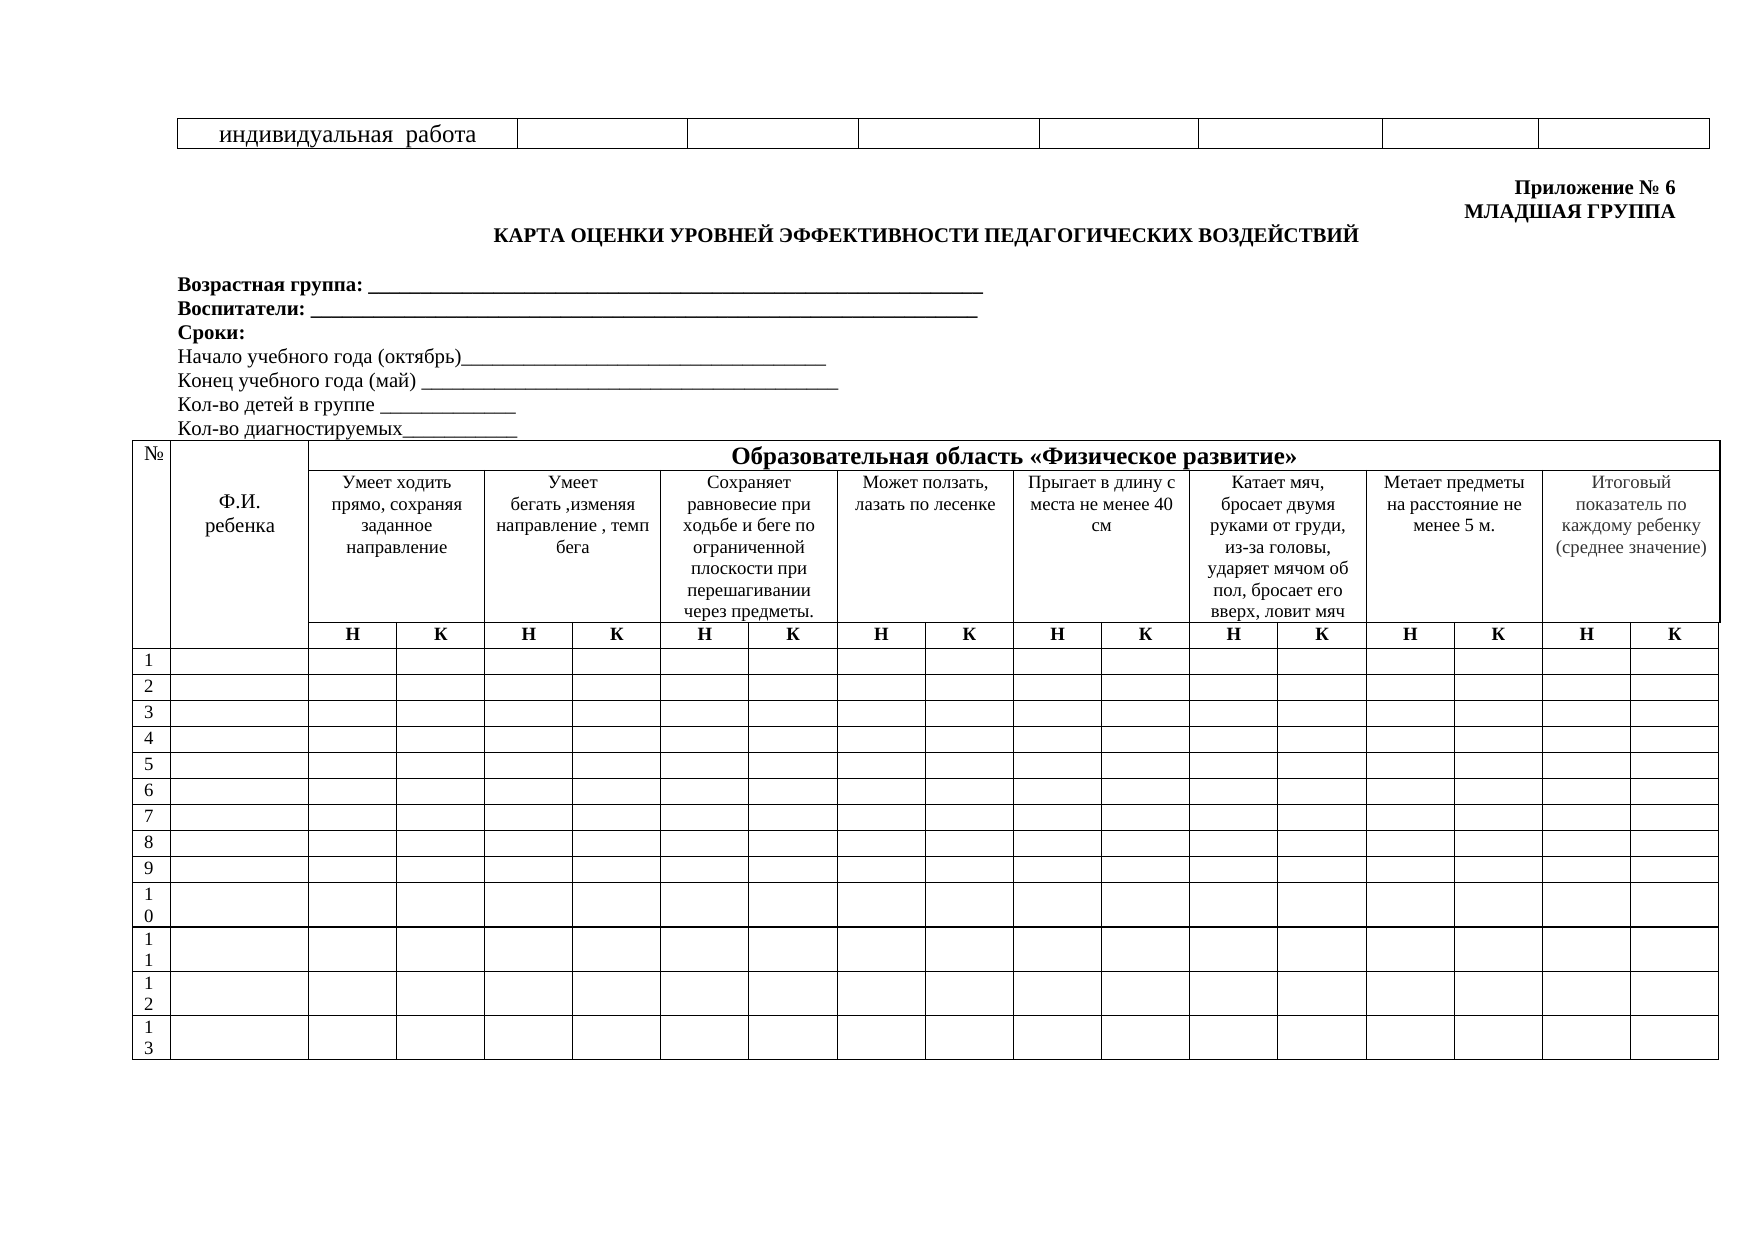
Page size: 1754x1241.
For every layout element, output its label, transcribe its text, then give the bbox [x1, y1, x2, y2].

text МЛАДШАЯ ГРУППА [177, 199, 1675, 223]
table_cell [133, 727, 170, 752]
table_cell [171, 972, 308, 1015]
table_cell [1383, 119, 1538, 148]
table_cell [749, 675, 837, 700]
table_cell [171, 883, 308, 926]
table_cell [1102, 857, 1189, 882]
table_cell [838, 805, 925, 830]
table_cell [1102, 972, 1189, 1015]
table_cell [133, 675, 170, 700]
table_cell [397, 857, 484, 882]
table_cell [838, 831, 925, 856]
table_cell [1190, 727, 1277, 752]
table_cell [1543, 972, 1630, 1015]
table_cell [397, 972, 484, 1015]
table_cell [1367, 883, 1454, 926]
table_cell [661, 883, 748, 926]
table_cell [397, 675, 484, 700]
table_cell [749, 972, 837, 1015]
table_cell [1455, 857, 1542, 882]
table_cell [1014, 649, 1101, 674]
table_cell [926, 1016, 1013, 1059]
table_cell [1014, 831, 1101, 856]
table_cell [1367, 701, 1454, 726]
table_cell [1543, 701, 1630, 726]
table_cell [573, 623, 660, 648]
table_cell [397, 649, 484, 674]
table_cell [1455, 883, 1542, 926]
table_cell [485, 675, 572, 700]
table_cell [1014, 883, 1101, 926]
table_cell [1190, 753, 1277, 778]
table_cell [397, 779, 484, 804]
text Сроки: [177, 320, 1675, 344]
text КАРТА ОЦЕНКИ УРОВНЕЙ ЭФФЕКТИВНОСТИ ПЕДАГОГИЧЕСКИХ ВОЗДЕЙСТВИЙ [177, 223, 1675, 247]
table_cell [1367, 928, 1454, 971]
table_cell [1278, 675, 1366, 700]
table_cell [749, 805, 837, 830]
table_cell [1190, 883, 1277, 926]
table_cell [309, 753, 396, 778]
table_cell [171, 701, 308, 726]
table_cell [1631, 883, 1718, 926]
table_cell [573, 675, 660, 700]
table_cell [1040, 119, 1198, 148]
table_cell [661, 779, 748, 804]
text Начало учебного года (октябрь)___________________________________ [177, 344, 1675, 368]
text Возрастная группа: ___________________________________________________________ [177, 272, 1675, 296]
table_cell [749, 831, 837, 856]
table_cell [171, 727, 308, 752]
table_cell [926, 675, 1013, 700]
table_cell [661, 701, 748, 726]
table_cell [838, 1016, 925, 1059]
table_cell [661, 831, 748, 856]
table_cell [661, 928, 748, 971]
text Кол-во диагностируемых___________ [177, 416, 1675, 440]
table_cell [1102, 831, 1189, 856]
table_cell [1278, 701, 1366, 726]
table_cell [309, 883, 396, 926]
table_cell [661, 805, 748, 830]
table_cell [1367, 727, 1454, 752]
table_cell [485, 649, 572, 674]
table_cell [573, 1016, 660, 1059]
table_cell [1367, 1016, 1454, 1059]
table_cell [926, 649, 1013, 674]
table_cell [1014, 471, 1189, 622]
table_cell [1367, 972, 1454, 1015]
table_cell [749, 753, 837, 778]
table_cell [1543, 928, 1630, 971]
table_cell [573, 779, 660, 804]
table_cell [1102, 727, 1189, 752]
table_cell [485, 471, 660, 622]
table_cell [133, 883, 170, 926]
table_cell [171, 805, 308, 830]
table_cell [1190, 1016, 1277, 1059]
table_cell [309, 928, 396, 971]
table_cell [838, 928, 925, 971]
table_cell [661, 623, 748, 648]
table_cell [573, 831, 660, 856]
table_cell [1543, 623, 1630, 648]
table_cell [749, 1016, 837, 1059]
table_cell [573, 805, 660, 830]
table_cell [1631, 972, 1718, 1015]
text Воспитатели: ________________________________________________________________ [177, 296, 1675, 320]
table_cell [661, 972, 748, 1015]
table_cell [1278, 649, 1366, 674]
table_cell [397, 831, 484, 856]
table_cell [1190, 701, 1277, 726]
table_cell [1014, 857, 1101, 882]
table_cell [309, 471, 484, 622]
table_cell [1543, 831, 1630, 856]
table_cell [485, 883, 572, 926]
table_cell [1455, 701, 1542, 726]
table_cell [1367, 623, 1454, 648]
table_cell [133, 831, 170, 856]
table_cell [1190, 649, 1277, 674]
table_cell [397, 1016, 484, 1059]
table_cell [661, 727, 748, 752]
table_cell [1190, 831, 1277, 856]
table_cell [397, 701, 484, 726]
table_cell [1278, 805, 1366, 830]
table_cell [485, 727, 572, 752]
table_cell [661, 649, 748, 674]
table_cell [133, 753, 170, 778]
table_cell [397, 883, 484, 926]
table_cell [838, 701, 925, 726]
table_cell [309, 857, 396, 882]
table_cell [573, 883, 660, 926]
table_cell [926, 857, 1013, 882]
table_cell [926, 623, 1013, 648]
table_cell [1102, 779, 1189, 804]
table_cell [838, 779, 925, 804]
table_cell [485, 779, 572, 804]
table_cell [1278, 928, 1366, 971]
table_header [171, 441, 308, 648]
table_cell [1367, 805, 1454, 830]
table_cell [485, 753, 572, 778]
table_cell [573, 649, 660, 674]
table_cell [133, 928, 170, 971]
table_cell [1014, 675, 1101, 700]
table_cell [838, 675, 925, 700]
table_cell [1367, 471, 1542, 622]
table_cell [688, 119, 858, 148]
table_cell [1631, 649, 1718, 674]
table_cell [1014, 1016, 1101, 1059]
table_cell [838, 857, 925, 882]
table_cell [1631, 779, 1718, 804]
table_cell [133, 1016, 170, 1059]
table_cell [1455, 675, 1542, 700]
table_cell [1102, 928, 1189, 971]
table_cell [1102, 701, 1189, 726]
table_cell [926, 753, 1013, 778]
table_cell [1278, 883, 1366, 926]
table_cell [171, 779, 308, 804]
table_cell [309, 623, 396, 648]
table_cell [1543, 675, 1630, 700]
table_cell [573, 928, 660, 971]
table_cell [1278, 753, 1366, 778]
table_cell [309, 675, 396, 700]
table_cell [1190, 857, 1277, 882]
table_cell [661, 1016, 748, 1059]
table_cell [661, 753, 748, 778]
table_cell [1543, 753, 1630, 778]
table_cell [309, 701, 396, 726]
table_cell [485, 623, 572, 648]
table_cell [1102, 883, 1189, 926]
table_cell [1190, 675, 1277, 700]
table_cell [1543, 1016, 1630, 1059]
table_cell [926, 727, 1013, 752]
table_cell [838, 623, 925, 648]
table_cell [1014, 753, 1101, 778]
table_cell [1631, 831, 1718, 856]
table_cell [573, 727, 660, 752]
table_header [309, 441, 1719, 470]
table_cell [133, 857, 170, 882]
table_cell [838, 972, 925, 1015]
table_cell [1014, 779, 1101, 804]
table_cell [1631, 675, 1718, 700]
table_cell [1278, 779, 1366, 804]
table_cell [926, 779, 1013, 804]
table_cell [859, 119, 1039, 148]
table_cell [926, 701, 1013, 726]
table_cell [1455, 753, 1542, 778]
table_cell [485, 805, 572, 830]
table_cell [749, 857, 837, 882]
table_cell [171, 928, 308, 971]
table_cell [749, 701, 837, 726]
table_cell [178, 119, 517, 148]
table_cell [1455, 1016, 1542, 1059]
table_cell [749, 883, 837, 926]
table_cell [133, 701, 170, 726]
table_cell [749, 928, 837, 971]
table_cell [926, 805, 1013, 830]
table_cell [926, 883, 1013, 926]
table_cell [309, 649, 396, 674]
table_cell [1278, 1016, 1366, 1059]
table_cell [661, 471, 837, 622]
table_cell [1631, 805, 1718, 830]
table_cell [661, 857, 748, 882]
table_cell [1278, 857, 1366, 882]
text Конец учебного года (май) ________________________________________ [177, 368, 1675, 392]
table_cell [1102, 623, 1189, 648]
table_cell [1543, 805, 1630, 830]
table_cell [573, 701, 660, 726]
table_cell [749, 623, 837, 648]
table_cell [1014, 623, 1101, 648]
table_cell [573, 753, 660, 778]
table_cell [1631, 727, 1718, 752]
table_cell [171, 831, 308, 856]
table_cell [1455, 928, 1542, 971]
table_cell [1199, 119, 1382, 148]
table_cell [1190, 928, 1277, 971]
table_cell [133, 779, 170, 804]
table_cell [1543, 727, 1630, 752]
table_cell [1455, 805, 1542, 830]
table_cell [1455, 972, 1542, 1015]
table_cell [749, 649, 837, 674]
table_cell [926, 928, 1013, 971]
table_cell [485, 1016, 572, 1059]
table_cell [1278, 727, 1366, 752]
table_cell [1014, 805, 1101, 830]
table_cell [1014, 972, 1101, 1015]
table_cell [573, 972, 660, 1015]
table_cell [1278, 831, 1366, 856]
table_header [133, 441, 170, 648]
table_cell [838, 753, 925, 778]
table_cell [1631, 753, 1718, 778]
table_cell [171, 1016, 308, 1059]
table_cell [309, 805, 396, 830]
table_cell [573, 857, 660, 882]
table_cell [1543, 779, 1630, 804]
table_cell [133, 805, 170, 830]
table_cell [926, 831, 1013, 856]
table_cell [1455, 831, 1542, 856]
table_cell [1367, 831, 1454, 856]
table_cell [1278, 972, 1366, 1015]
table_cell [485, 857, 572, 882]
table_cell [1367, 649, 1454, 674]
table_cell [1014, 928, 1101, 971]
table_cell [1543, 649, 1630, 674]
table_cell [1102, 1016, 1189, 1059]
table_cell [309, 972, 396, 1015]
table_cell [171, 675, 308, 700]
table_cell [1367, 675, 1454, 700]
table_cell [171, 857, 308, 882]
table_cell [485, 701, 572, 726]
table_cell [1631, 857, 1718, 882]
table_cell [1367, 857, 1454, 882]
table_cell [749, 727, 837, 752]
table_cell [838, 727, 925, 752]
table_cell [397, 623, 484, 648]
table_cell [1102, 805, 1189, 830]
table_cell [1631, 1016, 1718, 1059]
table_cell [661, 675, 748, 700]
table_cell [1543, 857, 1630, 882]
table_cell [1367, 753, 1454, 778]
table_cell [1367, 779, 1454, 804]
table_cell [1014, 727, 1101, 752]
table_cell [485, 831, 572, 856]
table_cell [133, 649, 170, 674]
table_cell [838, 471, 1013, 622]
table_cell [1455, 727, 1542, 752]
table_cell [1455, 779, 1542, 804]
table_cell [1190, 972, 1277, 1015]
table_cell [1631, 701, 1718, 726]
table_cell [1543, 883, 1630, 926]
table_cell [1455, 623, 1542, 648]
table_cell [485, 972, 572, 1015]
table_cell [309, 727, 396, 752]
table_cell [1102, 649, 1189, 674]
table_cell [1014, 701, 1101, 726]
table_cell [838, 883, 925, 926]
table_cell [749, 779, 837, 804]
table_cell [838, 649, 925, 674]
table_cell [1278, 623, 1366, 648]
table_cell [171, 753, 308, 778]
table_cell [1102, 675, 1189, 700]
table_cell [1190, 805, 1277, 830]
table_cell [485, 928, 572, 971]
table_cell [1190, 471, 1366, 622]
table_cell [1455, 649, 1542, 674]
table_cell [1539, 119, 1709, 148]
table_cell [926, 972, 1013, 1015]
text Приложение № 6 [177, 175, 1675, 199]
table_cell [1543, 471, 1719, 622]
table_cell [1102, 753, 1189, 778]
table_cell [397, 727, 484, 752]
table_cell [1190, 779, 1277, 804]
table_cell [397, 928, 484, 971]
text Кол-во детей в группе _____________ [177, 392, 1675, 416]
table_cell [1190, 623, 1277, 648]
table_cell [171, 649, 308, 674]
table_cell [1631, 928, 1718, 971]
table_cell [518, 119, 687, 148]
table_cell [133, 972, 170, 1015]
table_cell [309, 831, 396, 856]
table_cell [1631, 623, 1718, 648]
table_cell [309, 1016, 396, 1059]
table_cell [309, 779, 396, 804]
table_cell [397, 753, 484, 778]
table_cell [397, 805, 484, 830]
